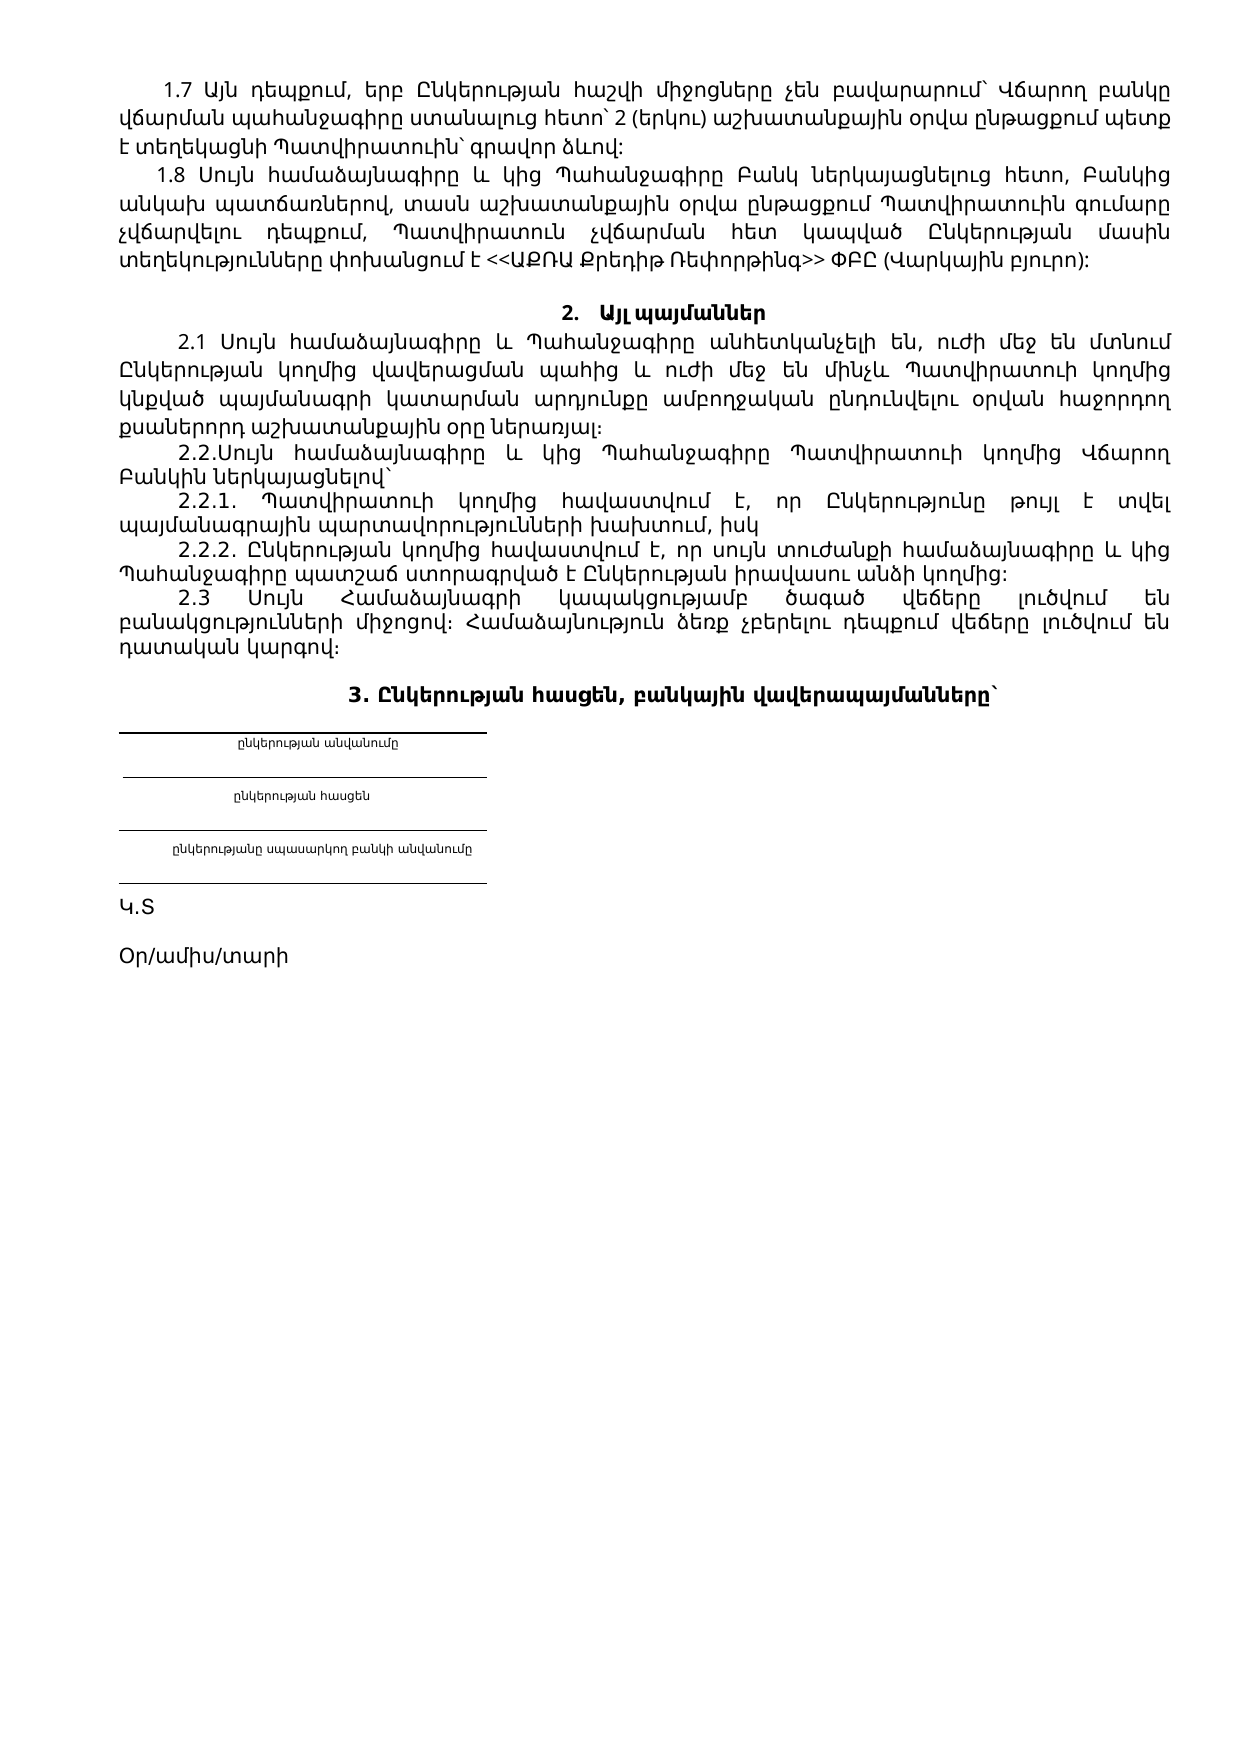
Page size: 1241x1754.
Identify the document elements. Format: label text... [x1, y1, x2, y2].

list Այլ պայմաններ [156, 298, 1171, 327]
text 2.2.1. Պատվիրատուի կողմից հավաստվում է, որ Ընկերությունը թույլ է տվել պայմանագրային պարտավորությունների խախտում, իսկ [118, 489, 1171, 538]
text ընկերության հասցեն [118, 789, 1171, 813]
text 2.2.Սույն համաձայնագիրը և կից Պահանջագիրը Պատվիրատուի կողմից Վճարող Բանկին ներկայացնելով` [118, 441, 1171, 489]
text 2.2.2. Ընկերության կողմից հավաստվում է, որ սույն տուժանքի համաձայնագիրը և կից Պահանջագիրը պատշաճ ստորագրված է Ընկերության իրավասու անձի կողմից: [118, 538, 1171, 586]
text 3. Ընկերության հասցեն, բանկային վավերապայմանները` [118, 683, 1171, 707]
text 1.8 Սույն համաձայնագիրը և կից Պահանջագիրը Բանկ ներկայացնելուց հետո, Բանկից անկախ պատճառներով, տասն աշխատանքային օրվա ընթացքում Պատվիրատուին գումարը չվճարվելու դեպքում, Պատվիրատուն չվճարման հետ կապված Ընկերության մասին տեղեկությունները փոխանցում է <<ԱՔՌԱ Քրեդիթ Ռեփորթինգ>> ՓԲԸ (Վարկային բյուրո): [118, 160, 1171, 274]
text ընկերության անվանումը [118, 736, 1171, 761]
text 2.1 Սույն համաձայնագիրը և Պահանջագիրը անհետկանչելի են, ուժի մեջ են մտնում Ընկերության կողմից վավերացման պահից և ուժի մեջ են մինչև Պատվիրատուի կողմից կնքված պայմանագրի կատարման արդյունքը ամբողջական ընդունվելու օրվան հաջորդող քսաներորդ աշխատանքային օրը ներառյալ։ [118, 327, 1171, 441]
text 1.7 Այն դեպքում, երբ Ընկերության հաշվի միջոցները չեն բավարարում՝ Վճարող բանկը վճարման պահանջագիրը ստանալուց հետո՝ 2 (երկու) աշխատանքային օրվա ընթացքում պետք է տեղեկացնի Պատվիրատուին՝ գրավոր ձևով: [118, 75, 1171, 160]
text Կ.Տ [118, 895, 1171, 919]
text Օր/ամիս/տարի [118, 944, 1171, 968]
text ընկերությանը սպասարկող բանկի անվանումը [118, 842, 1171, 867]
text 2.3 Սույն Համաձայնագրի կապակցությամբ ծագած վեճերը լուծվում են բանակցությունների միջոցով։ Համաձայնություն ձեռք չբերելու դեպքում վեճերը լուծվում են դատական կարգով։ [118, 586, 1171, 659]
